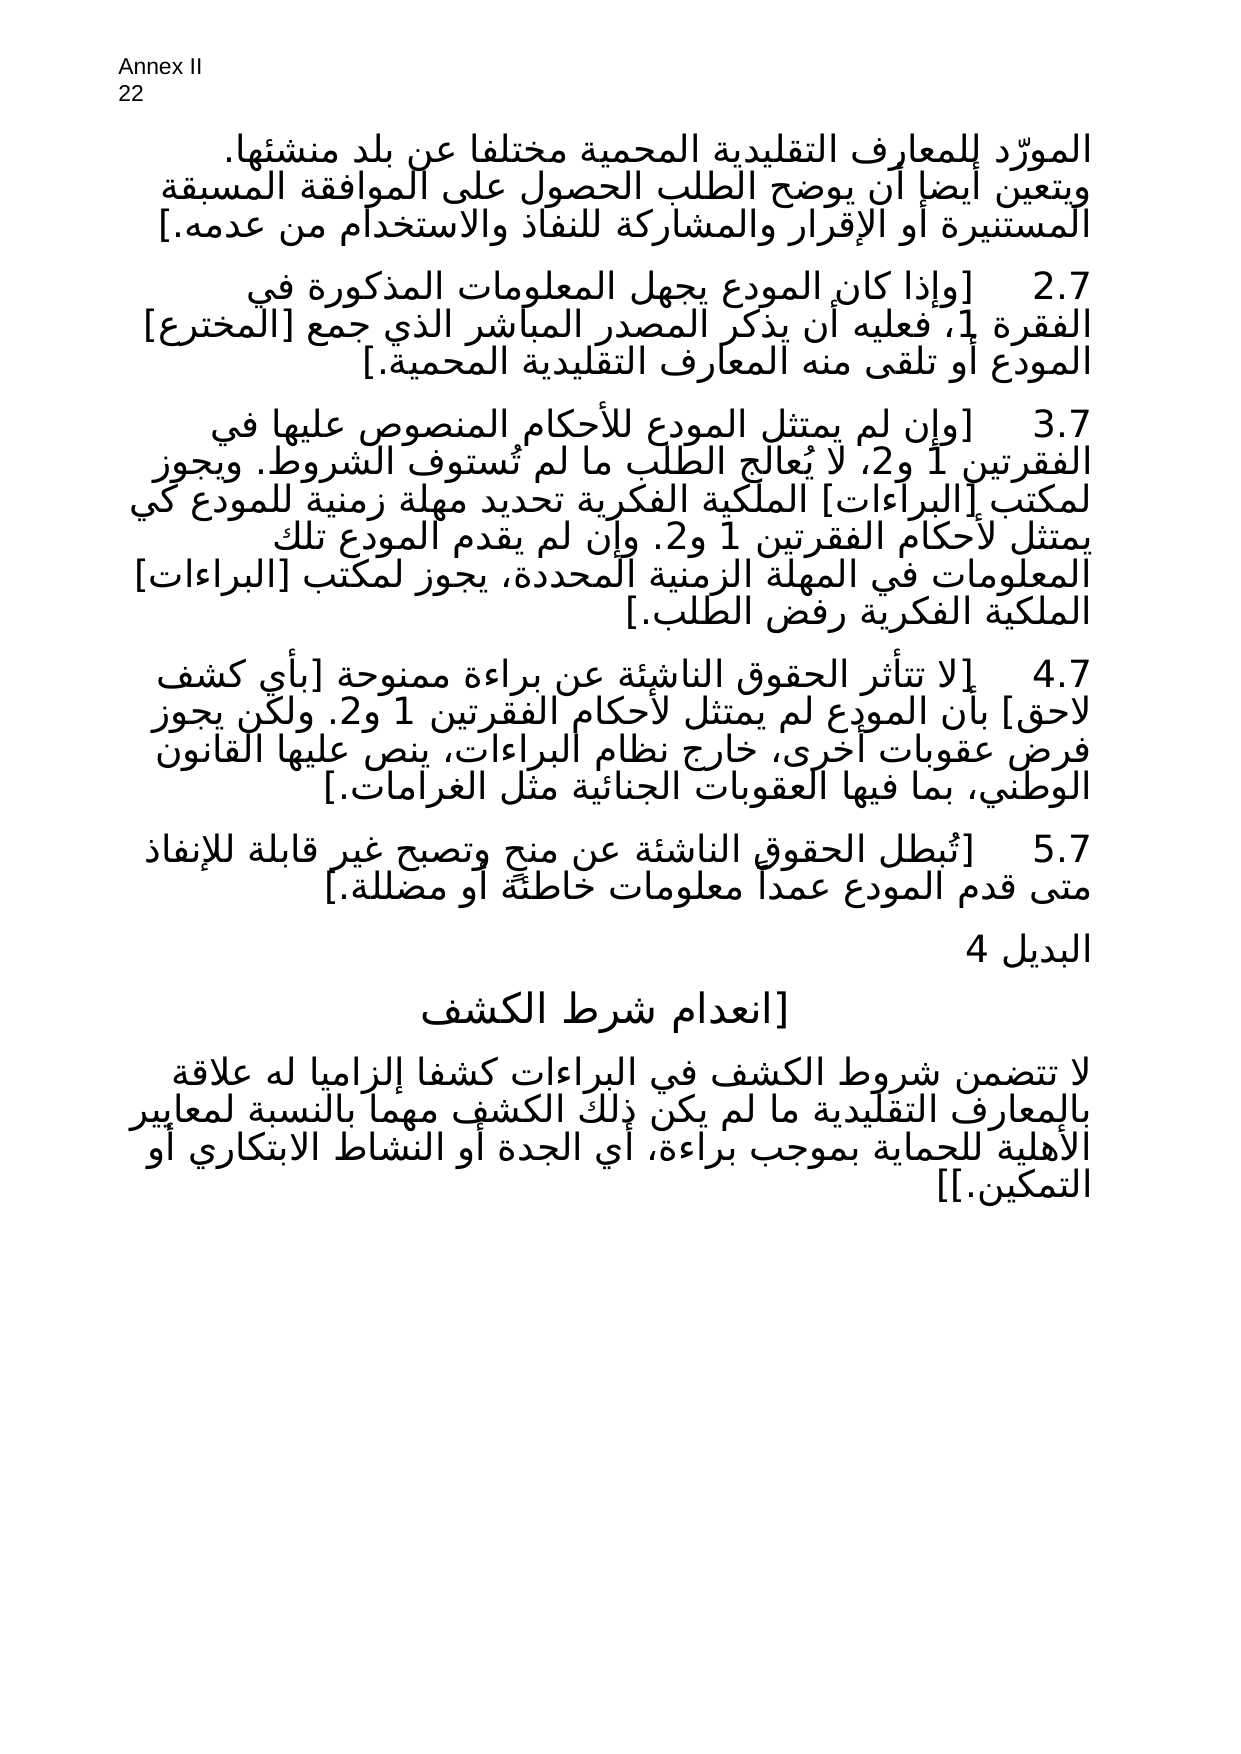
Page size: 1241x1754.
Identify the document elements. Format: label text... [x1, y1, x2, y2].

text 4.7 [لا تتأثر الحقوق الناشئة عن براءة ممنوحة [بأي كشف لاحق] بأن المودع لم يمتثل لأحكام الفقرتين 1 و2. ولكن يجوز فرض عقوبات أخرى، خارج نظام البراءات، ينص عليها القانون الوطني، بما فيها العقوبات الجنائية مثل الغرامات.] [118, 657, 1092, 807]
text البديل 4 [118, 932, 1092, 970]
text [انعدام شرط الكشف [118, 995, 1092, 1030]
text 3.7 [وإن لم يمتثل المودع للأحكام المنصوص عليها في الفقرتين 1 و2، لا يُعالج الطلب ما لم تُستوف الشروط. ويجوز لمكتب [البراءات] الملكية الفكرية تحديد مهلة زمنية للمودع كي يمتثل لأحكام الفقرتين 1 و2. وإن لم يقدم المودع تلك المعلومات في المهلة الزمنية المحددة، يجوز لمكتب [البراءات] الملكية الفكرية رفض الطلب.] [118, 407, 1092, 632]
text 5.7 [تُبطل الحقوق الناشئة عن منحٍ وتصبح غير قابلة للإنفاذ متى قدم المودع عمداً معلومات خاطئة أو مضللة.] [118, 832, 1092, 907]
text لا تتضمن شروط الكشف في البراءات كشفا إلزاميا له علاقة بالمعارف التقليدية ما لم يكن ذلك الكشف مهما بالنسبة لمعايير الأهلية للحماية بموجب براءة، أي الجدة أو النشاط الابتكاري أو التمكين.]] [118, 1055, 1092, 1205]
text 2.7 [وإذا كان المودع يجهل المعلومات المذكورة في الفقرة 1، فعليه أن يذكر المصدر المباشر الذي جمع [المخترع] المودع أو تلقى منه المعارف التقليدية المحمية.] [118, 270, 1092, 382]
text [118, 132, 1092, 245]
